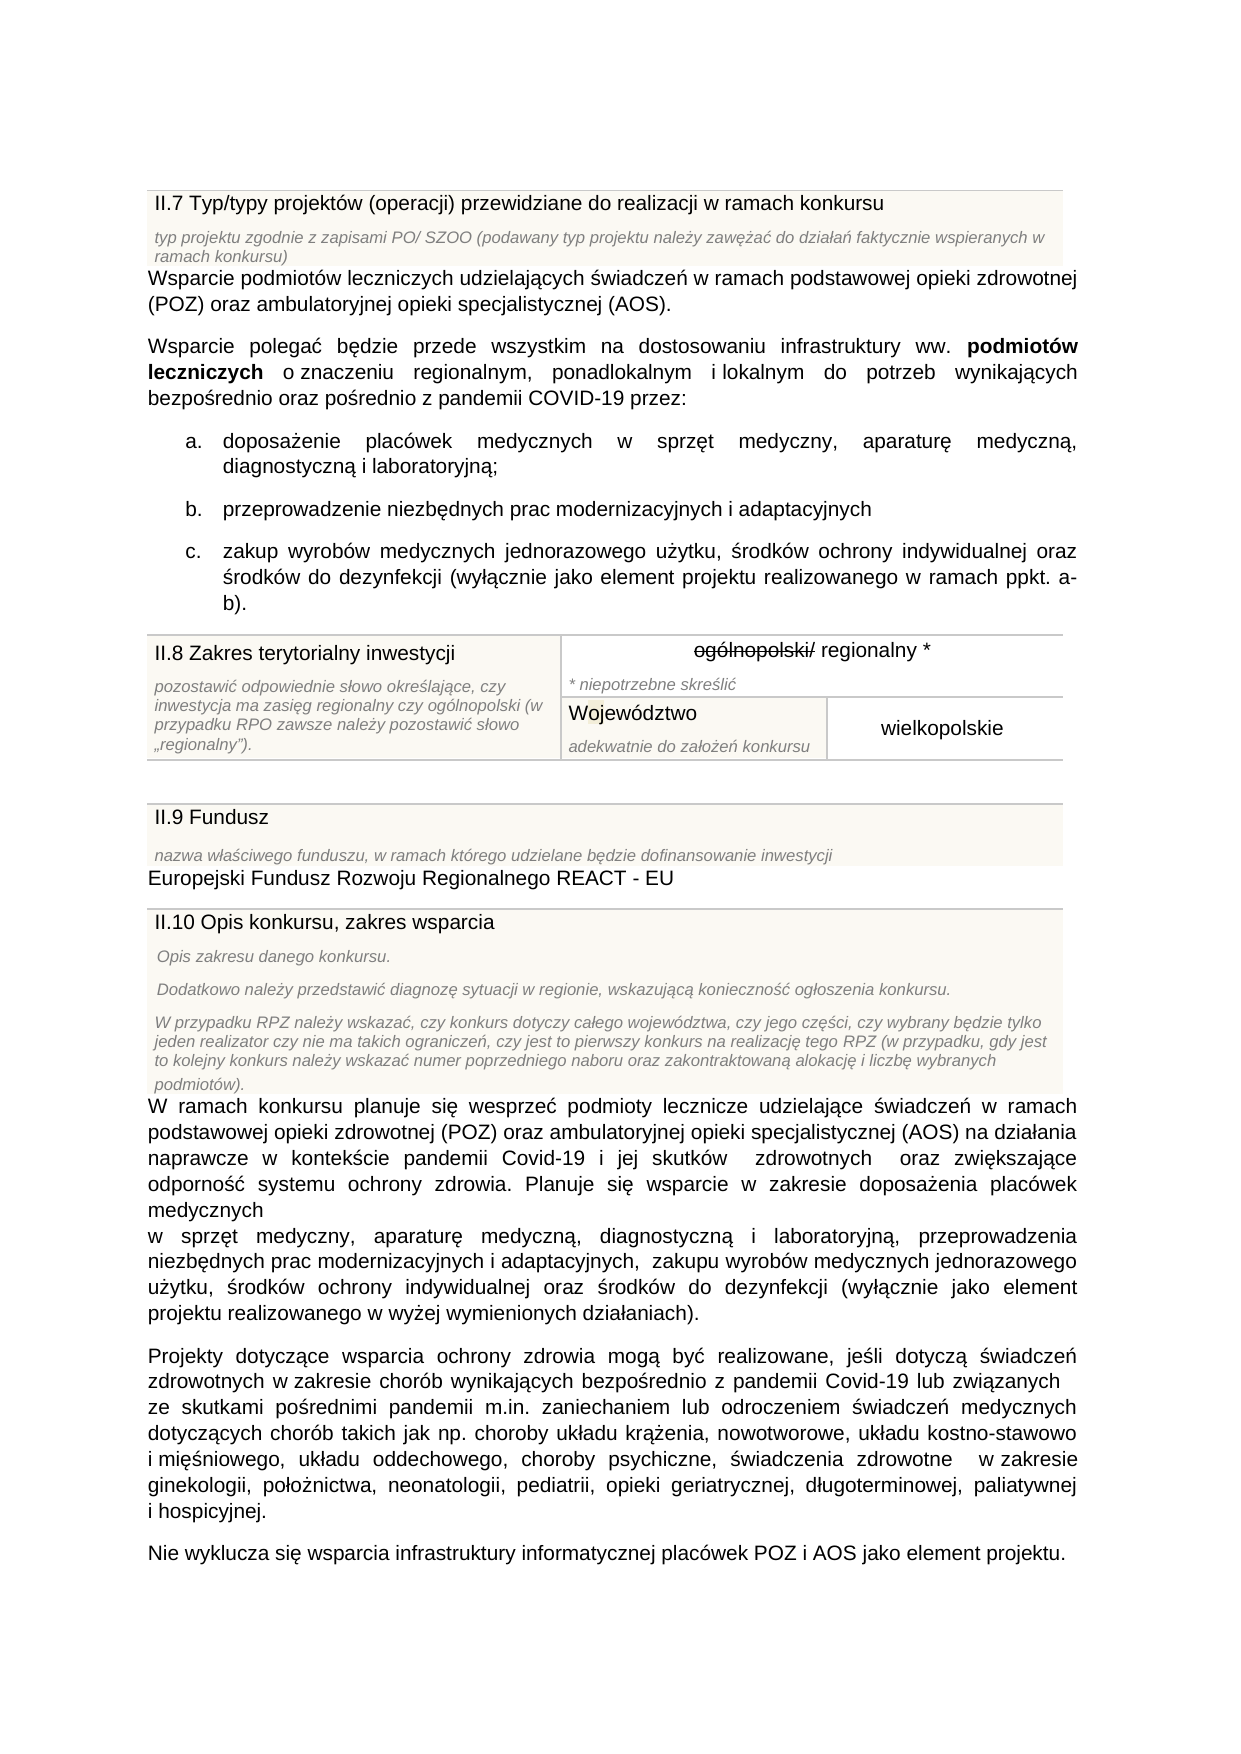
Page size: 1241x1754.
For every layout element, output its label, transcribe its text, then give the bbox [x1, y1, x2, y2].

table_cell wielkopolskie [828, 698, 1063, 758]
table_header II.8 Zakres terytorialny inwestycji pozostawić odpowiednie słowo określające, czy inwestycja ma zasięg regionalny czy ogólnopolski (w przypadku RPO zawsze należy pozostawić słowo „regionalny”). [147, 636, 560, 758]
text Wsparcie podmiotów leczniczych udzielających świadczeń w ramach podstawowej opieki zdrowotnej (POZ) oraz ambulatoryjnej opieki specjalistycznej (AOS). [148, 266, 1078, 316]
table_cell Województwo adekwatnie do założeń konkursu [562, 698, 826, 758]
table_header II.10 Opis konkursu, zakres wsparcia Opis zakresu danego konkursu. Dodatkowo należy przedstawić diagnozę sytuacji w regionie, wskazującą konieczność ogłoszenia konkursu. W przypadku RPZ należy wskazać, czy konkurs dotyczy całego województwa, czy jego części, czy wybrany będzie tylko jeden realizator czy nie ma takich ograniczeń, czy jest to pierwszy konkurs na realizację tego RPZ (w przypadku, gdy jest to kolejny konkurs należy wskazać numer poprzedniego naboru oraz zakontraktowaną alokację i liczbę wybranych podmiotów). [147, 910, 1063, 1094]
text Projekty dotyczące wsparcia ochrony zdrowia mogą być realizowane, jeśli dotyczą świadczeń zdrowotnych w zakresie chorób wynikających bezpośrednio z pandemii Covid-19 lub związanych ze skutkami pośrednimi pandemii m.in. zaniechaniem lub odroczeniem świadczeń medycznych dotyczących chorób takich jak np. choroby układu krążenia, nowotworowe, układu kostno-stawowo i mięśniowego, układu oddechowego, choroby psychiczne, świadczenia zdrowotne w zakresie ginekologii, położnictwa, neonatologii, pediatrii, opieki geriatrycznej, długoterminowej, paliatywnej i hospicyjnej. [148, 1343, 1078, 1522]
text W ramach konkursu planuje się wesprzeć podmioty lecznicze udzielające świadczeń w ramach podstawowej opieki zdrowotnej (POZ) oraz ambulatoryjnej opieki specjalistycznej (AOS) na działania naprawcze w kontekście pandemii Covid-19 i jej skutków zdrowotnych oraz zwiększające odporność systemu ochrony zdrowia. Planuje się wsparcie w zakresie doposażenia placówek medycznych w sprzęt medyczny, aparaturę medyczną, diagnostyczną i laboratoryjną, przeprowadzenia niezbędnych prac modernizacyjnych i adaptacyjnych, zakupu wyrobów medycznych jednorazowego użytku, środków ochrony indywidualnej oraz środków do dezynfekcji (wyłącznie jako element projektu realizowanego w wyżej wymienionych działaniach). [148, 1094, 1078, 1325]
text Nie wyklucza się wsparcia infrastruktury informatycznej placówek POZ i AOS jako element projektu. [148, 1541, 1078, 1565]
list przeprowadzenie niezbędnych prac modernizacyjnych i adaptacyjnych [185, 497, 1078, 521]
text Europejski Fundusz Rozwoju Regionalnego REACT - EU [148, 866, 1078, 889]
table_header ogólnopolski/ regionalny * * niepotrzebne skreślić [562, 636, 1063, 696]
list doposażenie placówek medycznych w sprzęt medyczny, aparaturę medyczną, diagnostyczną i laboratoryjną; [185, 428, 1078, 478]
table_header II.7 Typ/typy projektów (operacji) przewidziane do realizacji w ramach konkursu typ projektu zgodnie z zapisami PO/ SZOO (podawany typ projektu należy zawężać do działań faktycznie wspieranych w ramach konkursu) [147, 191, 1063, 266]
text Wsparcie polegać będzie przede wszystkim na dostosowaniu infrastruktury ww. podmiotów leczniczych o znaczeniu regionalnym, ponadlokalnym i lokalnym do potrzeb wynikających bezpośrednio oraz pośrednio z pandemii COVID-19 przez: [148, 334, 1078, 410]
list zakup wyrobów medycznych jednorazowego użytku, środków ochrony indywidualnej oraz środków do dezynfekcji (wyłącznie jako element projektu realizowanego w ramach ppkt. a-b). [185, 539, 1078, 615]
table_header II.9 Fundusz nazwa właściwego funduszu, w ramach którego udzielane będzie dofinansowanie inwestycji [147, 805, 1063, 866]
